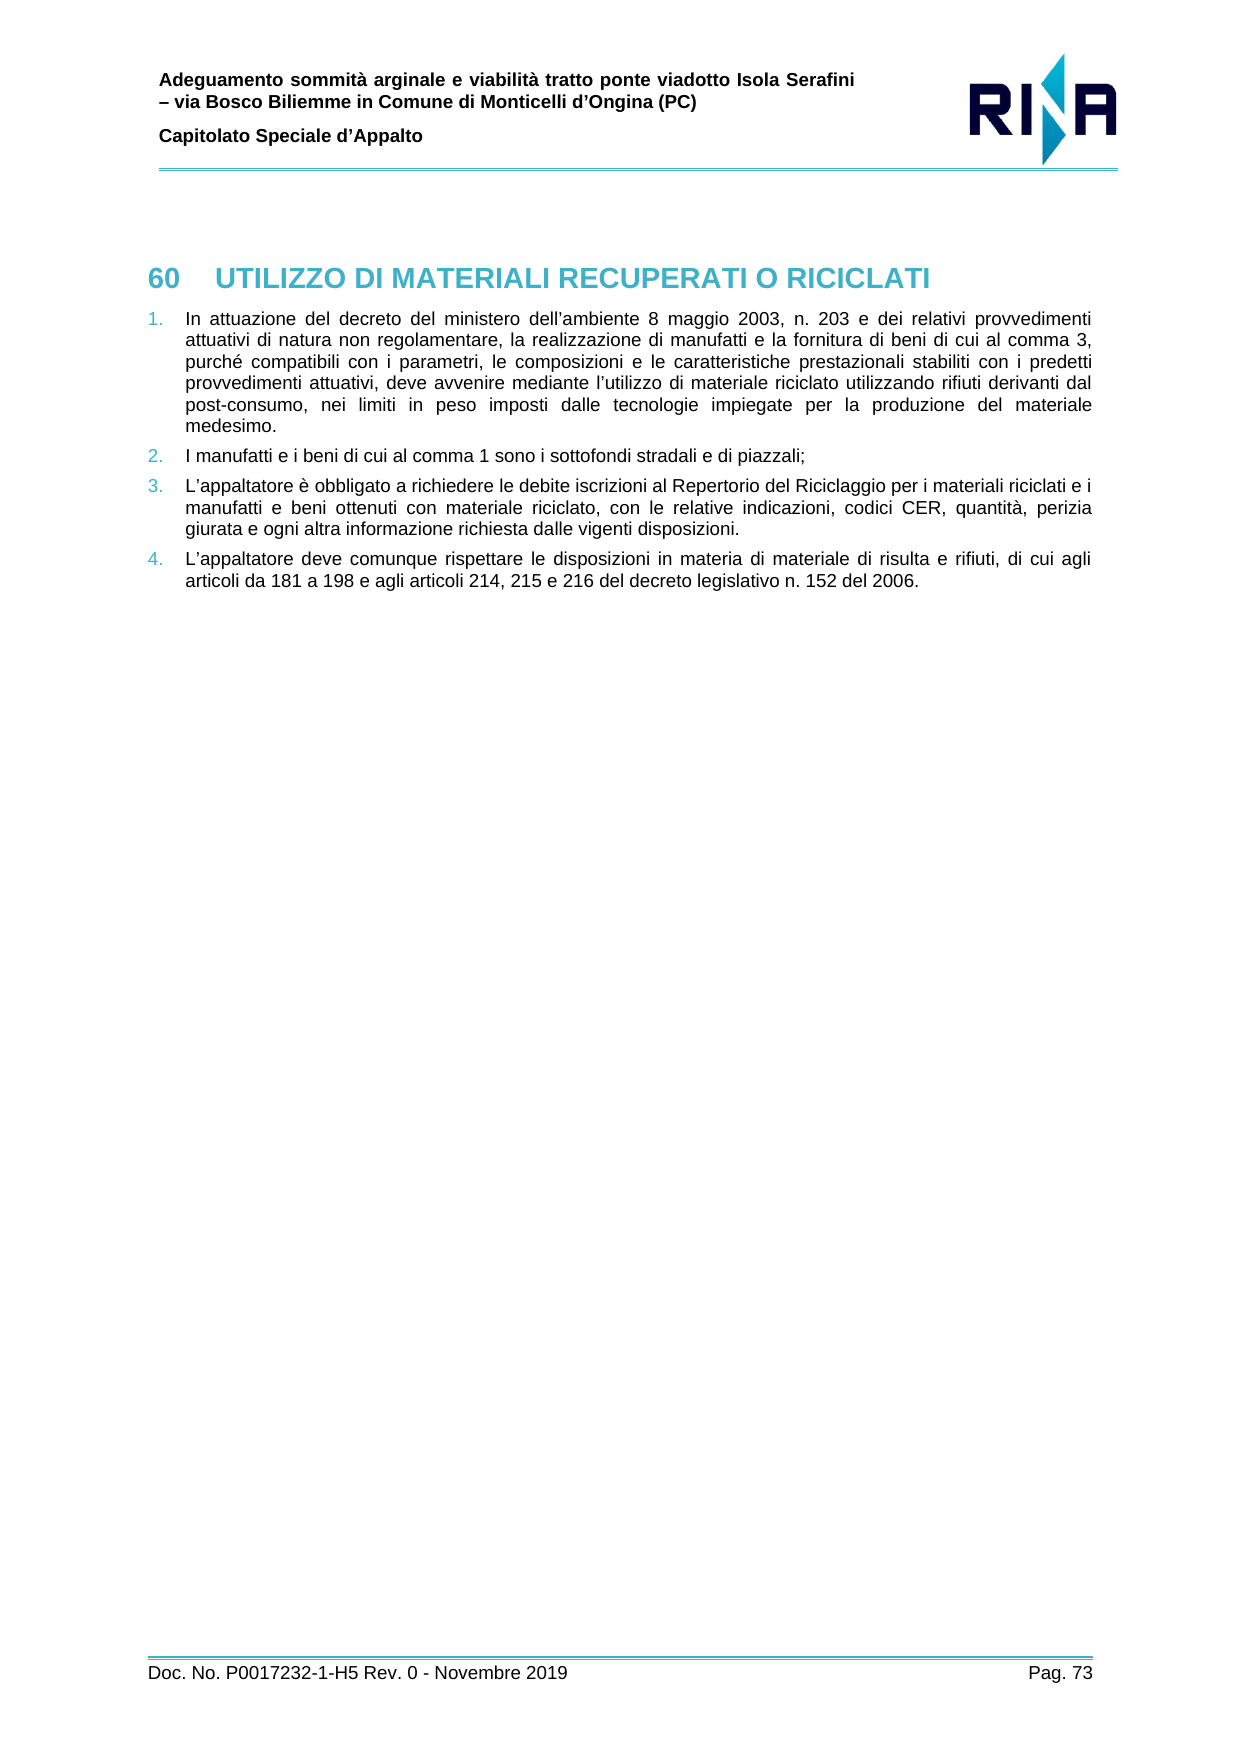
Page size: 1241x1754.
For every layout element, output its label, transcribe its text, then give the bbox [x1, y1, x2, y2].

text I manufatti e i beni di cui al comma 1 sono i sottofondi stradali e di piazzali; [148, 445, 1093, 467]
subtitle Utilizzo di materiali recuperati o riciclati [148, 261, 1093, 295]
text L’appaltatore deve comunque rispettare le disposizioni in materia di materiale di risulta e rifiuti, di cui agli articoli da 181 a 198 e agli articoli 214, 215 e 216 del decreto legislativo n. 152 del 2006. [148, 548, 1093, 591]
picture [969, 53, 1117, 165]
text L’appaltatore è obbligato a richiedere le debite iscrizioni al Repertorio del Riciclaggio per i materiali riciclati e i manufatti e beni ottenuti con materiale riciclato, con le relative indicazioni, codici CER, quantità, perizia giurata e ogni altra informazione richiesta dalle vigenti disposizioni. [148, 475, 1093, 539]
list In attuazione del decreto del ministero dell’ambiente 8 maggio 2003, n. 203 e dei relativi provvedimenti attuativi di natura non regolamentare, la realizzazione di manufatti e la fornitura di beni di cui al comma 3, purché compatibili con i parametri, le composizioni e le caratteristiche prestazionali stabiliti con i predetti provvedimenti attuativi, deve avvenire mediante l’utilizzo di materiale riciclato utilizzando rifiuti derivanti dal post-consumo, nei limiti in peso imposti dalle tecnologie impiegate per la produzione del materiale medesimo. [148, 307, 1093, 437]
